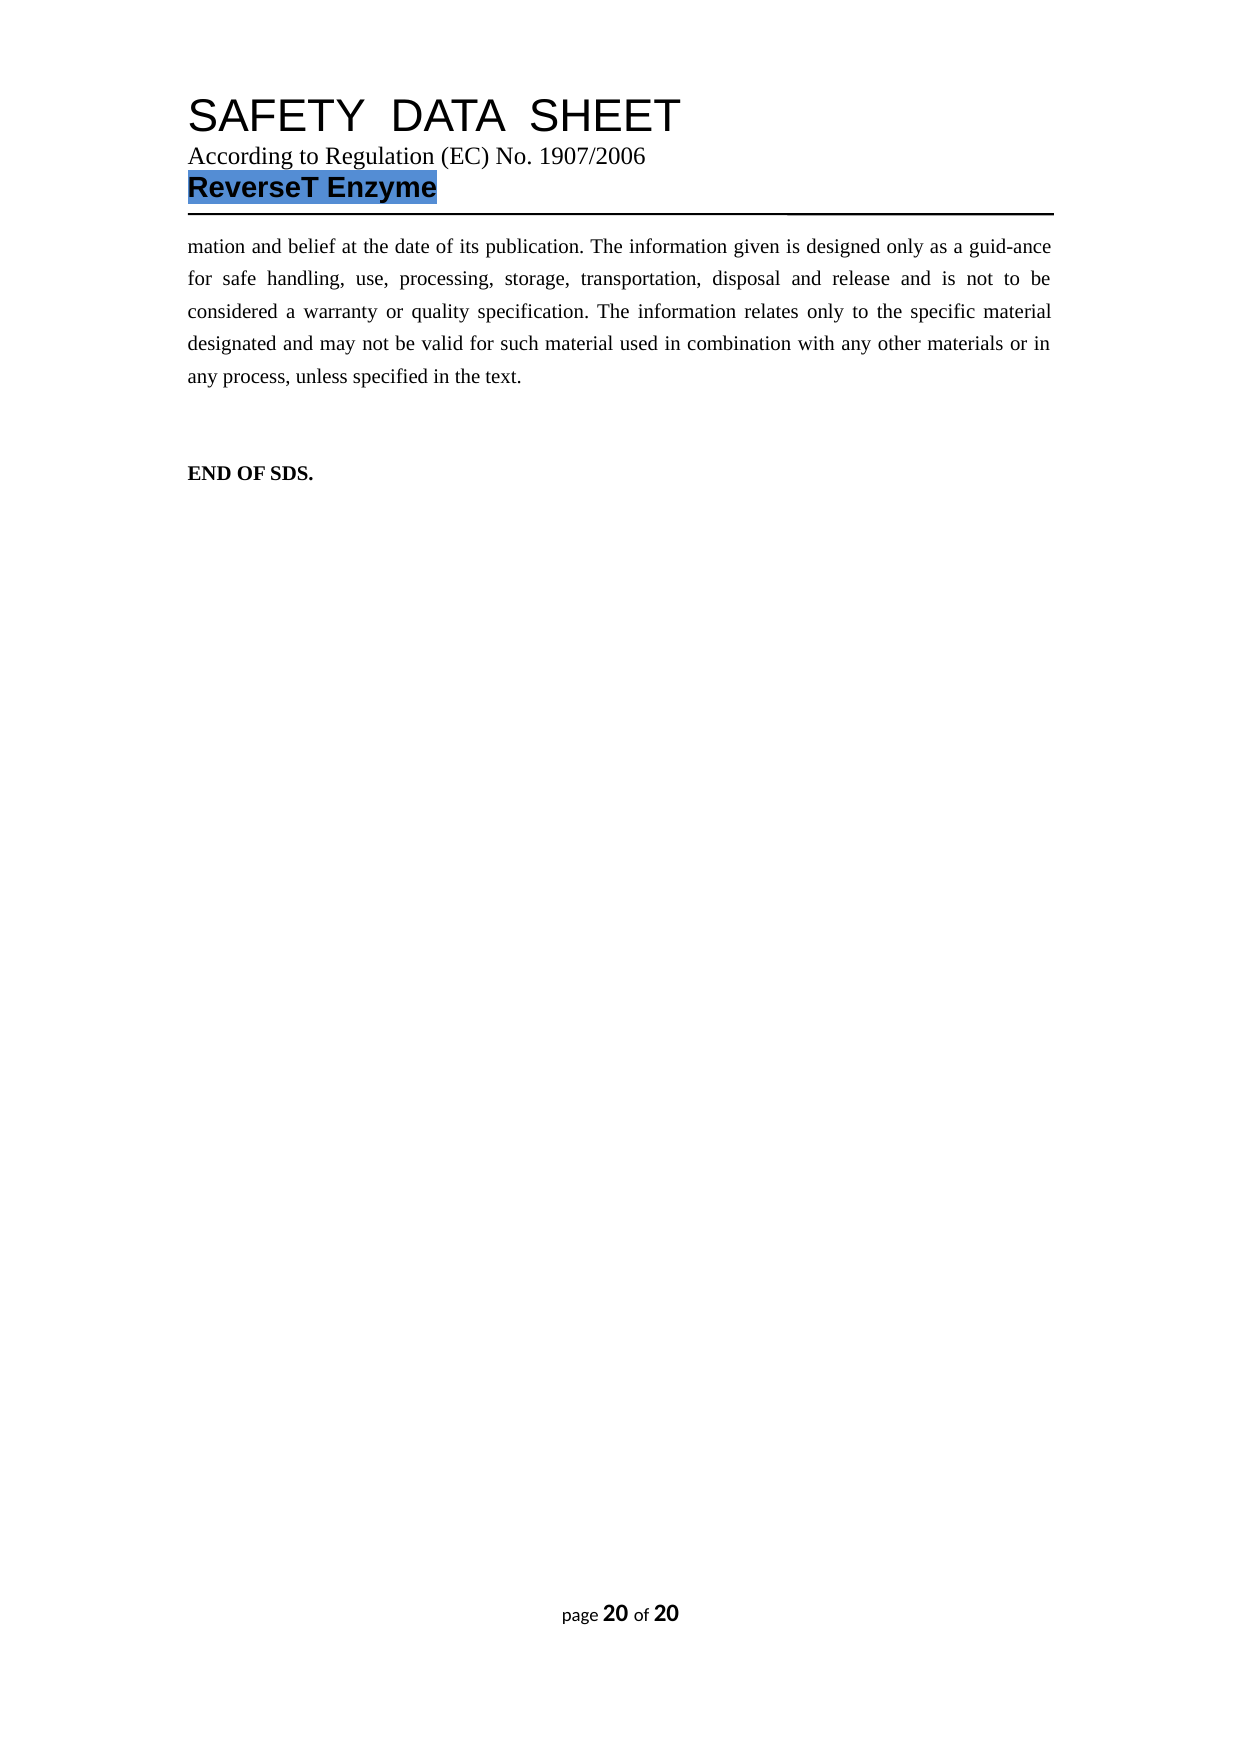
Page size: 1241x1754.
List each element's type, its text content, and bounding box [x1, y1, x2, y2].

text END OF SDS. [187, 457, 1053, 489]
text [187, 229, 1053, 392]
